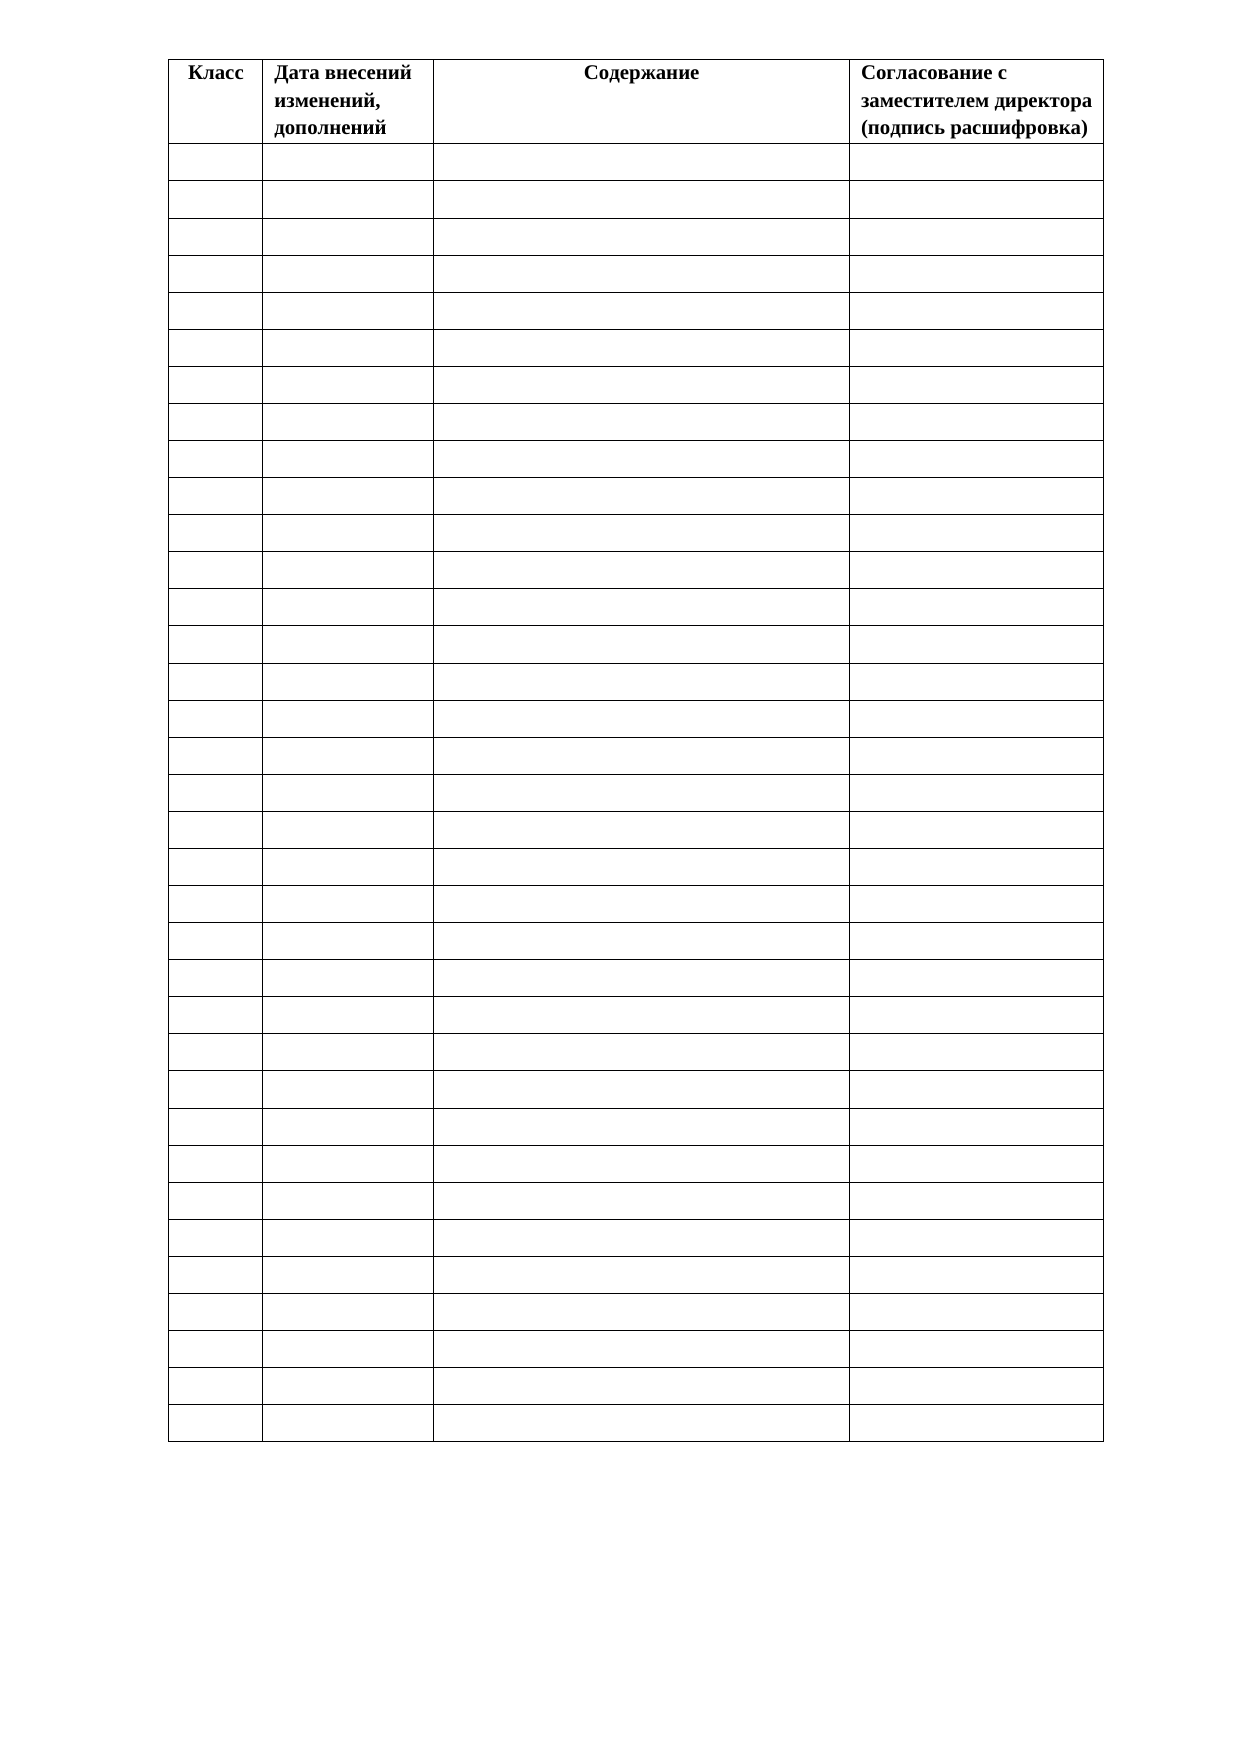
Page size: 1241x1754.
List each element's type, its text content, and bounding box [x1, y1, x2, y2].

table_cell [434, 293, 849, 329]
table_cell [850, 256, 1103, 292]
table_cell [434, 1071, 849, 1107]
table_cell [169, 1071, 262, 1107]
table_cell [434, 404, 849, 440]
table_cell [434, 849, 849, 885]
table_cell [850, 849, 1103, 885]
table_cell [434, 812, 849, 848]
table_cell [434, 1109, 849, 1144]
table_cell [434, 1331, 849, 1367]
table_cell [850, 478, 1103, 514]
table_cell [169, 923, 262, 959]
table_cell [263, 1034, 433, 1070]
table_cell [850, 1331, 1103, 1367]
table_cell [434, 738, 849, 774]
table_cell [169, 1034, 262, 1070]
table_cell [169, 441, 262, 477]
table_cell [434, 144, 849, 180]
table_cell [263, 219, 433, 254]
table_cell [434, 775, 849, 811]
table_cell [850, 1294, 1103, 1330]
table_cell [169, 515, 262, 551]
table_cell [169, 1368, 262, 1404]
table_cell [434, 589, 849, 625]
table_cell [263, 367, 433, 403]
table_cell [169, 1183, 262, 1219]
table_header Содержание [434, 60, 849, 143]
table_cell [169, 1331, 262, 1367]
table_cell [850, 812, 1103, 848]
table_cell [434, 960, 849, 996]
table_cell [169, 144, 262, 180]
table_cell [850, 960, 1103, 996]
table_cell [434, 1405, 849, 1441]
table_cell [169, 738, 262, 774]
table_cell [263, 1405, 433, 1441]
table_cell [850, 1109, 1103, 1144]
table_cell [434, 886, 849, 922]
table_cell [850, 1405, 1103, 1441]
table_cell [263, 701, 433, 737]
table_cell [263, 1071, 433, 1107]
table_cell [169, 626, 262, 662]
table_cell [263, 849, 433, 885]
table_cell [434, 923, 849, 959]
table_cell [263, 144, 433, 180]
table_cell [263, 626, 433, 662]
table_cell [850, 1220, 1103, 1256]
table_cell [850, 626, 1103, 662]
table_cell [263, 1368, 433, 1404]
table_cell [434, 367, 849, 403]
table_cell [850, 701, 1103, 737]
table_cell [434, 664, 849, 699]
table_cell [850, 664, 1103, 699]
table_cell [850, 367, 1103, 403]
table_cell [169, 219, 262, 254]
table_cell [850, 589, 1103, 625]
table_cell [263, 293, 433, 329]
table_cell [263, 812, 433, 848]
table_cell [434, 701, 849, 737]
table_cell [850, 1034, 1103, 1070]
table_cell [434, 1257, 849, 1293]
table_cell [169, 1220, 262, 1256]
table_cell [434, 997, 849, 1033]
table_cell [263, 960, 433, 996]
table_cell [434, 626, 849, 662]
table_cell [434, 181, 849, 217]
table_cell [169, 552, 262, 588]
table_cell [850, 144, 1103, 180]
table_cell [434, 1034, 849, 1070]
table_cell [263, 441, 433, 477]
table_cell [169, 812, 262, 848]
table_cell [850, 219, 1103, 254]
table_cell [850, 1257, 1103, 1293]
table_cell [263, 923, 433, 959]
table_cell [169, 367, 262, 403]
table_cell [263, 552, 433, 588]
table_cell [434, 219, 849, 254]
table_cell [169, 293, 262, 329]
table_cell [850, 923, 1103, 959]
table_cell [434, 1220, 849, 1256]
table_cell [169, 1109, 262, 1144]
table_cell [434, 478, 849, 514]
table_cell [263, 886, 433, 922]
table_cell [169, 997, 262, 1033]
table_cell [850, 181, 1103, 217]
table_cell [263, 404, 433, 440]
table_cell [263, 664, 433, 699]
table_cell [263, 330, 433, 366]
table_cell [263, 1109, 433, 1144]
table_cell [434, 1146, 849, 1182]
table_cell [263, 1294, 433, 1330]
table_cell [850, 330, 1103, 366]
table_cell [169, 1146, 262, 1182]
table_cell [434, 552, 849, 588]
table_cell [263, 775, 433, 811]
table_header Дата внесений изменений, дополнений [263, 60, 433, 143]
table_cell [850, 1368, 1103, 1404]
table_cell [169, 1405, 262, 1441]
table_cell [850, 515, 1103, 551]
table_cell [263, 1220, 433, 1256]
table_cell [263, 256, 433, 292]
table_cell [263, 181, 433, 217]
table_cell [169, 330, 262, 366]
table_cell [263, 1257, 433, 1293]
table_cell [263, 478, 433, 514]
table_cell [263, 1146, 433, 1182]
table_cell [169, 404, 262, 440]
table_cell [263, 1183, 433, 1219]
table_cell [850, 1146, 1103, 1182]
table_cell [850, 997, 1103, 1033]
table_cell [850, 738, 1103, 774]
table_cell [169, 478, 262, 514]
table_cell [850, 886, 1103, 922]
table_cell [169, 589, 262, 625]
table_header Согласование с заместителем директора (подпись расшифровка) [850, 60, 1103, 143]
table_cell [850, 293, 1103, 329]
table_cell [434, 1294, 849, 1330]
table_cell [850, 552, 1103, 588]
table_cell [263, 1331, 433, 1367]
table_cell [169, 664, 262, 699]
table_header Класс [169, 60, 262, 143]
table_cell [850, 1071, 1103, 1107]
table_cell [434, 330, 849, 366]
table_cell [169, 886, 262, 922]
table_cell [169, 849, 262, 885]
table_cell [169, 256, 262, 292]
table_cell [263, 515, 433, 551]
table_cell [263, 738, 433, 774]
table_cell [850, 775, 1103, 811]
table_cell [434, 1368, 849, 1404]
table_cell [434, 515, 849, 551]
table_cell [850, 404, 1103, 440]
table_cell [169, 181, 262, 217]
table_cell [263, 997, 433, 1033]
table_cell [169, 1294, 262, 1330]
table_cell [434, 256, 849, 292]
table_cell [169, 1257, 262, 1293]
table_cell [169, 775, 262, 811]
table_cell [169, 960, 262, 996]
table_cell [434, 1183, 849, 1219]
table_cell [850, 1183, 1103, 1219]
table_cell [434, 441, 849, 477]
table_cell [263, 589, 433, 625]
table_cell [169, 701, 262, 737]
table_cell [850, 441, 1103, 477]
